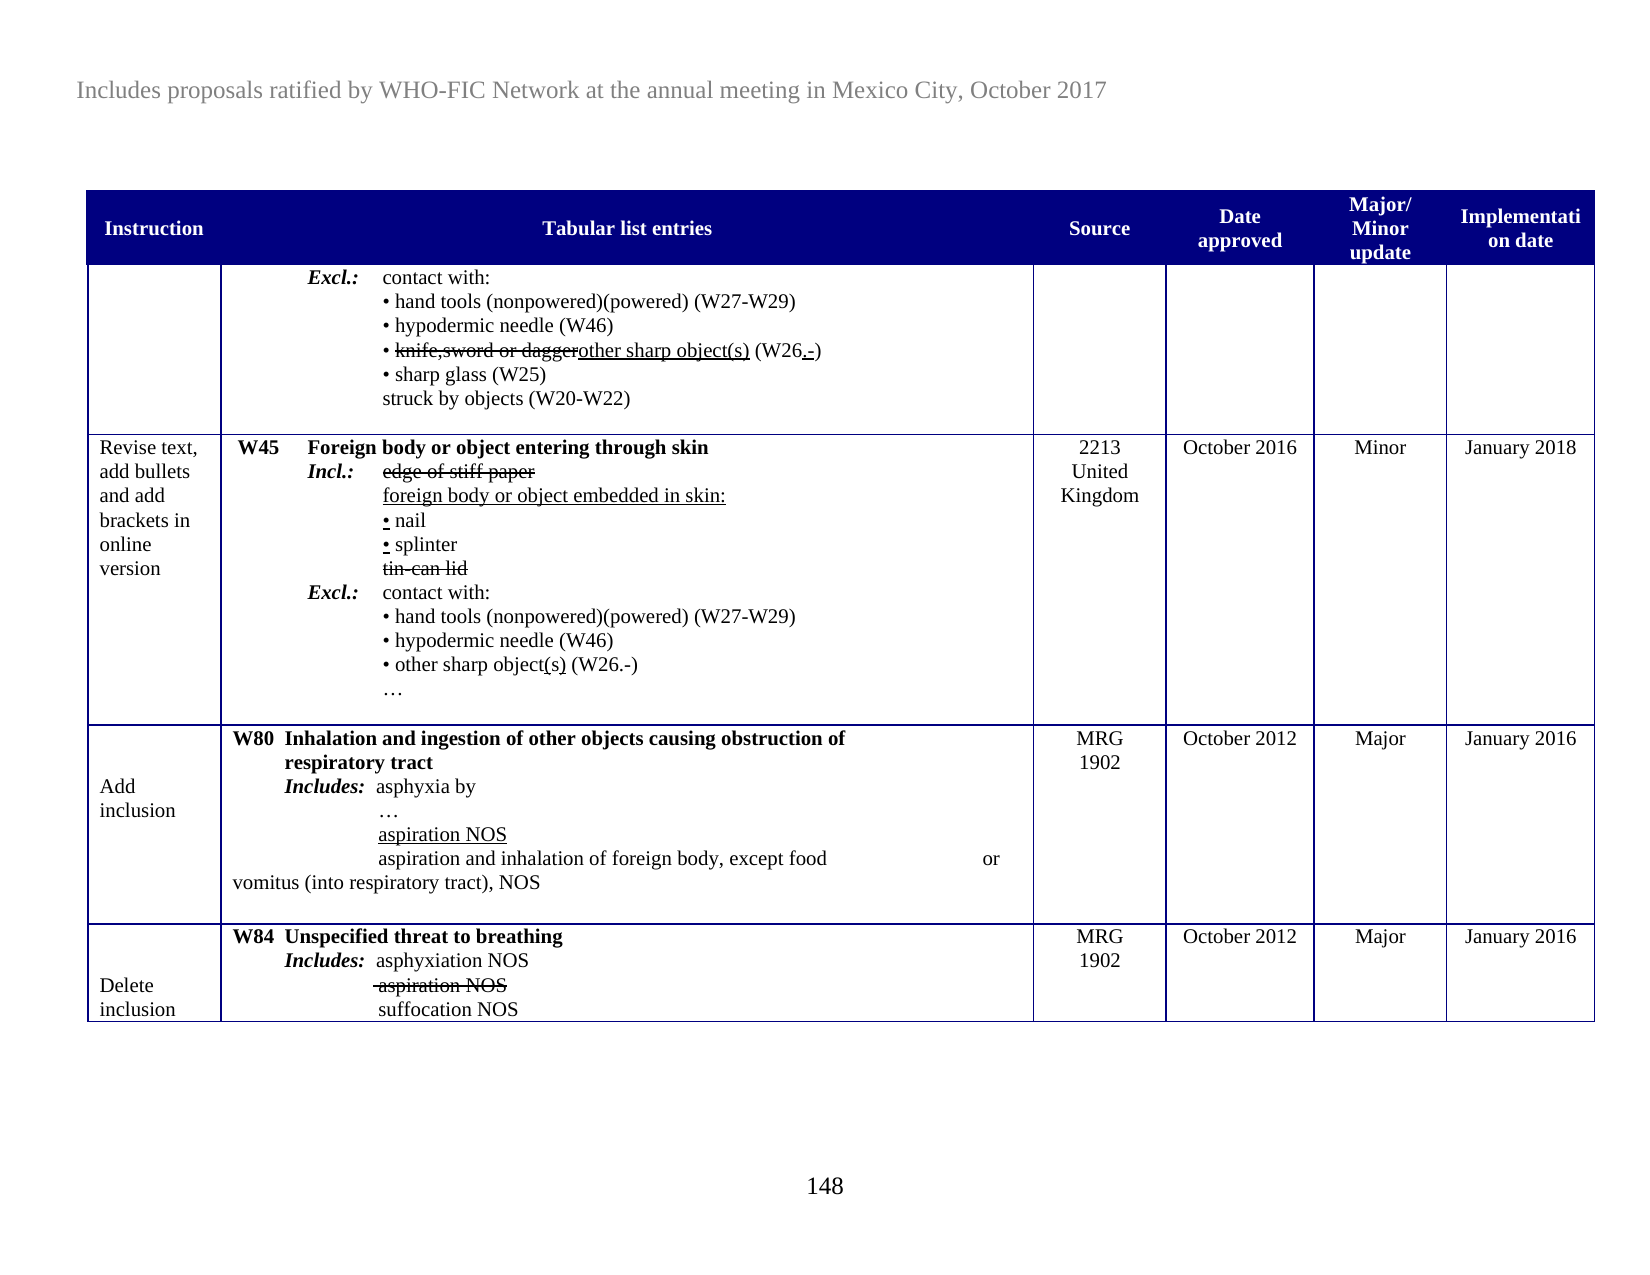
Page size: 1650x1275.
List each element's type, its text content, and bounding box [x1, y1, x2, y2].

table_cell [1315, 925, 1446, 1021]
table_header Source [1034, 192, 1165, 264]
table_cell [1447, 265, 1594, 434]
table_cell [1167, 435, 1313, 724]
table_header Date approved [1167, 192, 1313, 264]
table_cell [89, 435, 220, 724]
table_header Instruction [88, 192, 220, 264]
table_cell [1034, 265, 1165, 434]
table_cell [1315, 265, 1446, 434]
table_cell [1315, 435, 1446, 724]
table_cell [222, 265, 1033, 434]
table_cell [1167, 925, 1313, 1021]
table_header Implementation date [1447, 192, 1594, 264]
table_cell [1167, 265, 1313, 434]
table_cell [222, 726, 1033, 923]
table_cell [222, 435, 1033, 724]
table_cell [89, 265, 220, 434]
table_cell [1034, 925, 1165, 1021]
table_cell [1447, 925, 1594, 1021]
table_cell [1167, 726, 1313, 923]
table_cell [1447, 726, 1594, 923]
table_header Major/ Minor update [1315, 192, 1446, 264]
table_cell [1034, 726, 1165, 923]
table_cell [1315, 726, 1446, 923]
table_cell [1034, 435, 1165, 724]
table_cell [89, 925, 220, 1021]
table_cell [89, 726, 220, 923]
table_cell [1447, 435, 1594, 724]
table_header Tabular list entries [222, 192, 1033, 264]
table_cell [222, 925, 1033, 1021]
